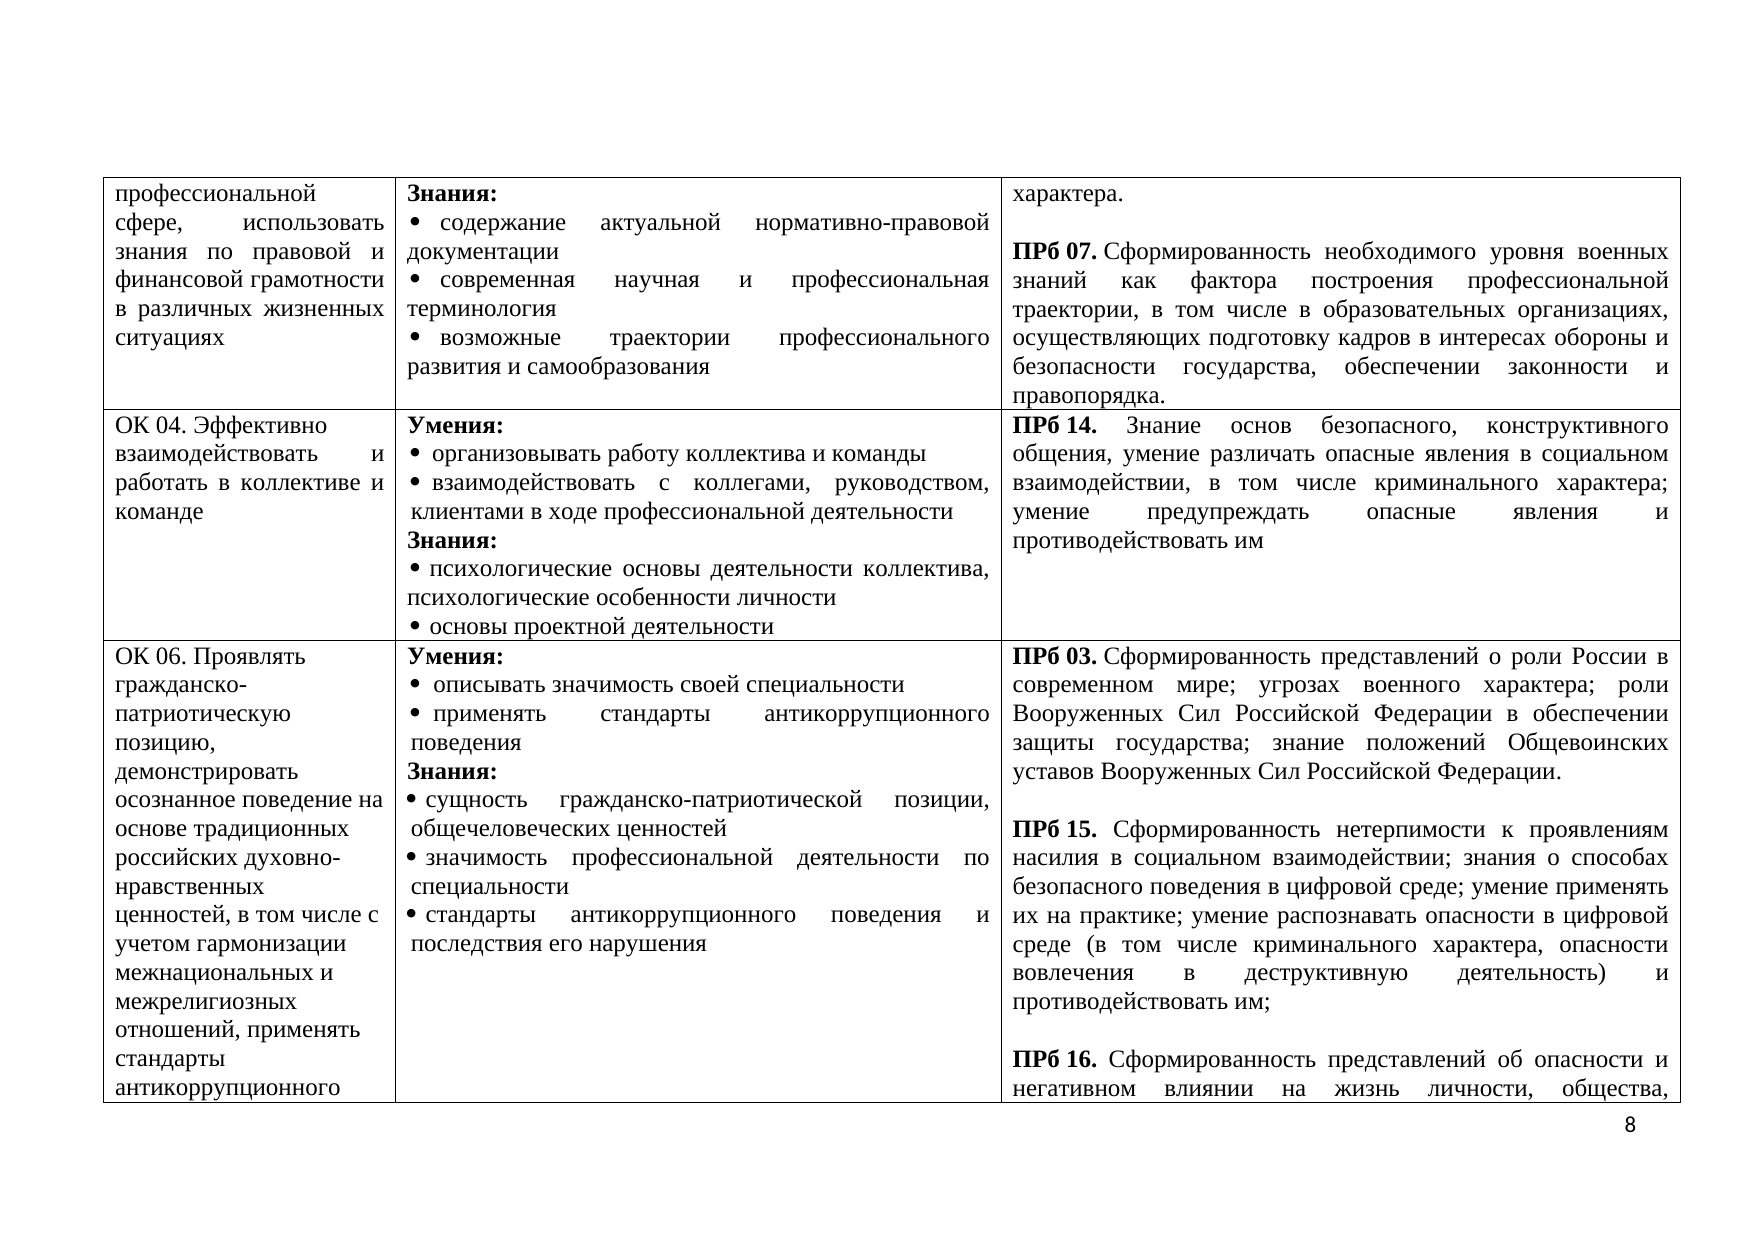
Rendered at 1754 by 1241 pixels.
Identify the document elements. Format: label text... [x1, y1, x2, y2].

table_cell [104, 641, 395, 1102]
table_cell Умения: организовывать работу коллектива и команды взаимодействовать с коллегами, руководством, клиентами в ходе профессиональной деятельности Знания: психологические основы деятельности коллектива, психологические особенности личности основы проектной деятельности [396, 410, 1001, 640]
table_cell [396, 178, 1001, 409]
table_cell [396, 641, 1001, 1102]
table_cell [1002, 641, 1680, 1102]
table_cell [104, 178, 395, 409]
table_cell ОК 04. Эффективно взаимодействовать и работать в коллективе и команде [104, 410, 395, 640]
table_cell ПРб 14. Знание основ безопасного, конструктивного общения, умение различать опасные явления в социальном взаимодействии, в том числе криминального характера; умение предупреждать опасные явления и противодействовать им [1002, 410, 1680, 640]
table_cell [1002, 178, 1680, 409]
